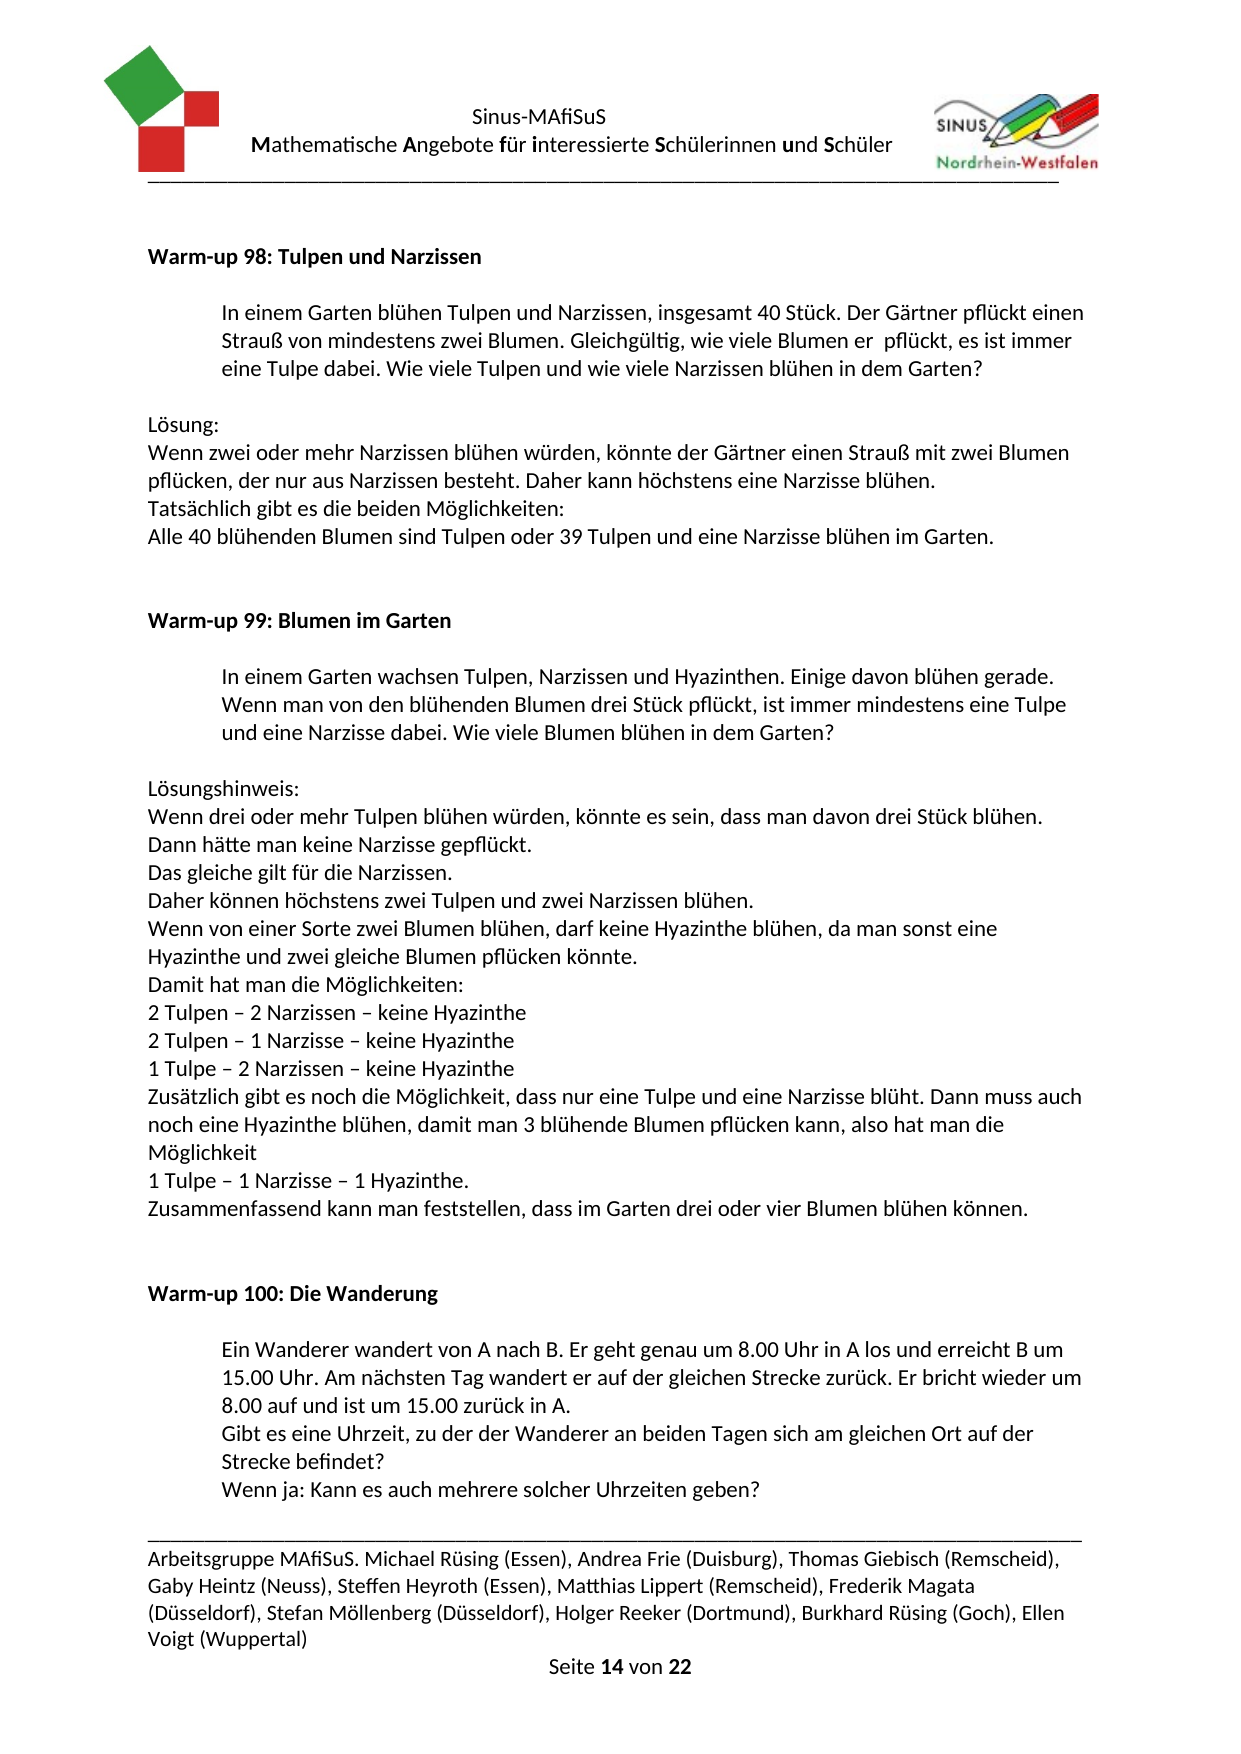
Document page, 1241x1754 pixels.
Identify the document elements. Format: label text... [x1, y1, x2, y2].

text 2 Tulpen – 1 Narzisse – keine Hyazinthe [148, 1026, 1093, 1054]
text Warm-up 98: Tulpen und Narzissen [148, 242, 1093, 270]
text Warm-up 100: Die Wanderung [148, 1279, 1093, 1307]
text 2 Tulpen – 2 Narzissen – keine Hyazinthe [148, 998, 1093, 1026]
text Tatsächlich gibt es die beiden Möglichkeiten: [148, 494, 1093, 522]
text Zusätzlich gibt es noch die Möglichkeit, dass nur eine Tulpe und eine Narzisse blüht. Dann muss auch noch eine Hyazinthe blühen, damit man 3 blühende Blumen pflücken kann, also hat man die Möglichkeit [148, 1082, 1093, 1167]
text Das gleiche gilt für die Narzissen. [148, 858, 1093, 886]
text Lösungshinweis: [148, 774, 1093, 802]
text Zusammenfassend kann man feststellen, dass im Garten drei oder vier Blumen blühen können. [148, 1194, 1093, 1223]
picture [103, 45, 219, 172]
text Gibt es eine Uhrzeit, zu der der Wanderer an beiden Tagen sich am gleichen Ort auf der Strecke befindet? [221, 1419, 1093, 1475]
text Wenn ja: Kann es auch mehrere solcher Uhrzeiten geben? [221, 1475, 1093, 1503]
text Alle 40 blühenden Blumen sind Tulpen oder 39 Tulpen und eine Narzisse blühen im Garten. [148, 522, 1093, 550]
text In einem Garten blühen Tulpen und Narzissen, insgesamt 40 Stück. Der Gärtner pflückt einen Strauß von mindestens zwei Blumen. Gleichgültig, wie viele Blumen er pflückt, es ist immer eine Tulpe dabei. Wie viele Tulpen und wie viele Narzissen blühen in dem Garten? [221, 298, 1093, 382]
text Ein Wanderer wandert von A nach B. Er geht genau um 8.00 Uhr in A los und erreicht B um 15.00 Uhr. Am nächsten Tag wandert er auf der gleichen Strecke zurück. Er bricht wieder um 8.00 auf und ist um 15.00 zurück in A. [221, 1335, 1093, 1419]
text Wenn von einer Sorte zwei Blumen blühen, darf keine Hyazinthe blühen, da man sonst eine Hyazinthe und zwei gleiche Blumen pflücken könnte. [148, 914, 1093, 970]
text In einem Garten wachsen Tulpen, Narzissen und Hyazinthen. Einige davon blühen gerade. Wenn man von den blühenden Blumen drei Stück pflückt, ist immer mindestens eine Tulpe und eine Narzisse dabei. Wie viele Blumen blühen in dem Garten? [221, 662, 1093, 746]
text Damit hat man die Möglichkeiten: [148, 970, 1093, 998]
text 1 Tulpe – 1 Narzisse – 1 Hyazinthe. [148, 1167, 1093, 1194]
text Wenn zwei oder mehr Narzissen blühen würden, könnte der Gärtner einen Strauß mit zwei Blumen pflücken, der nur aus Narzissen besteht. Daher kann höchstens eine Narzisse blühen. [148, 438, 1093, 494]
text 1 Tulpe – 2 Narzissen – keine Hyazinthe [148, 1054, 1093, 1082]
text Lösung: [148, 410, 1093, 438]
text Wenn drei oder mehr Tulpen blühen würden, könnte es sein, dass man davon drei Stück blühen. Dann hätte man keine Narzisse gepflückt. [148, 802, 1093, 858]
text Warm-up 99: Blumen im Garten [148, 606, 1093, 634]
picture [934, 94, 1099, 173]
text Daher können höchstens zwei Tulpen und zwei Narzissen blühen. [148, 886, 1093, 914]
